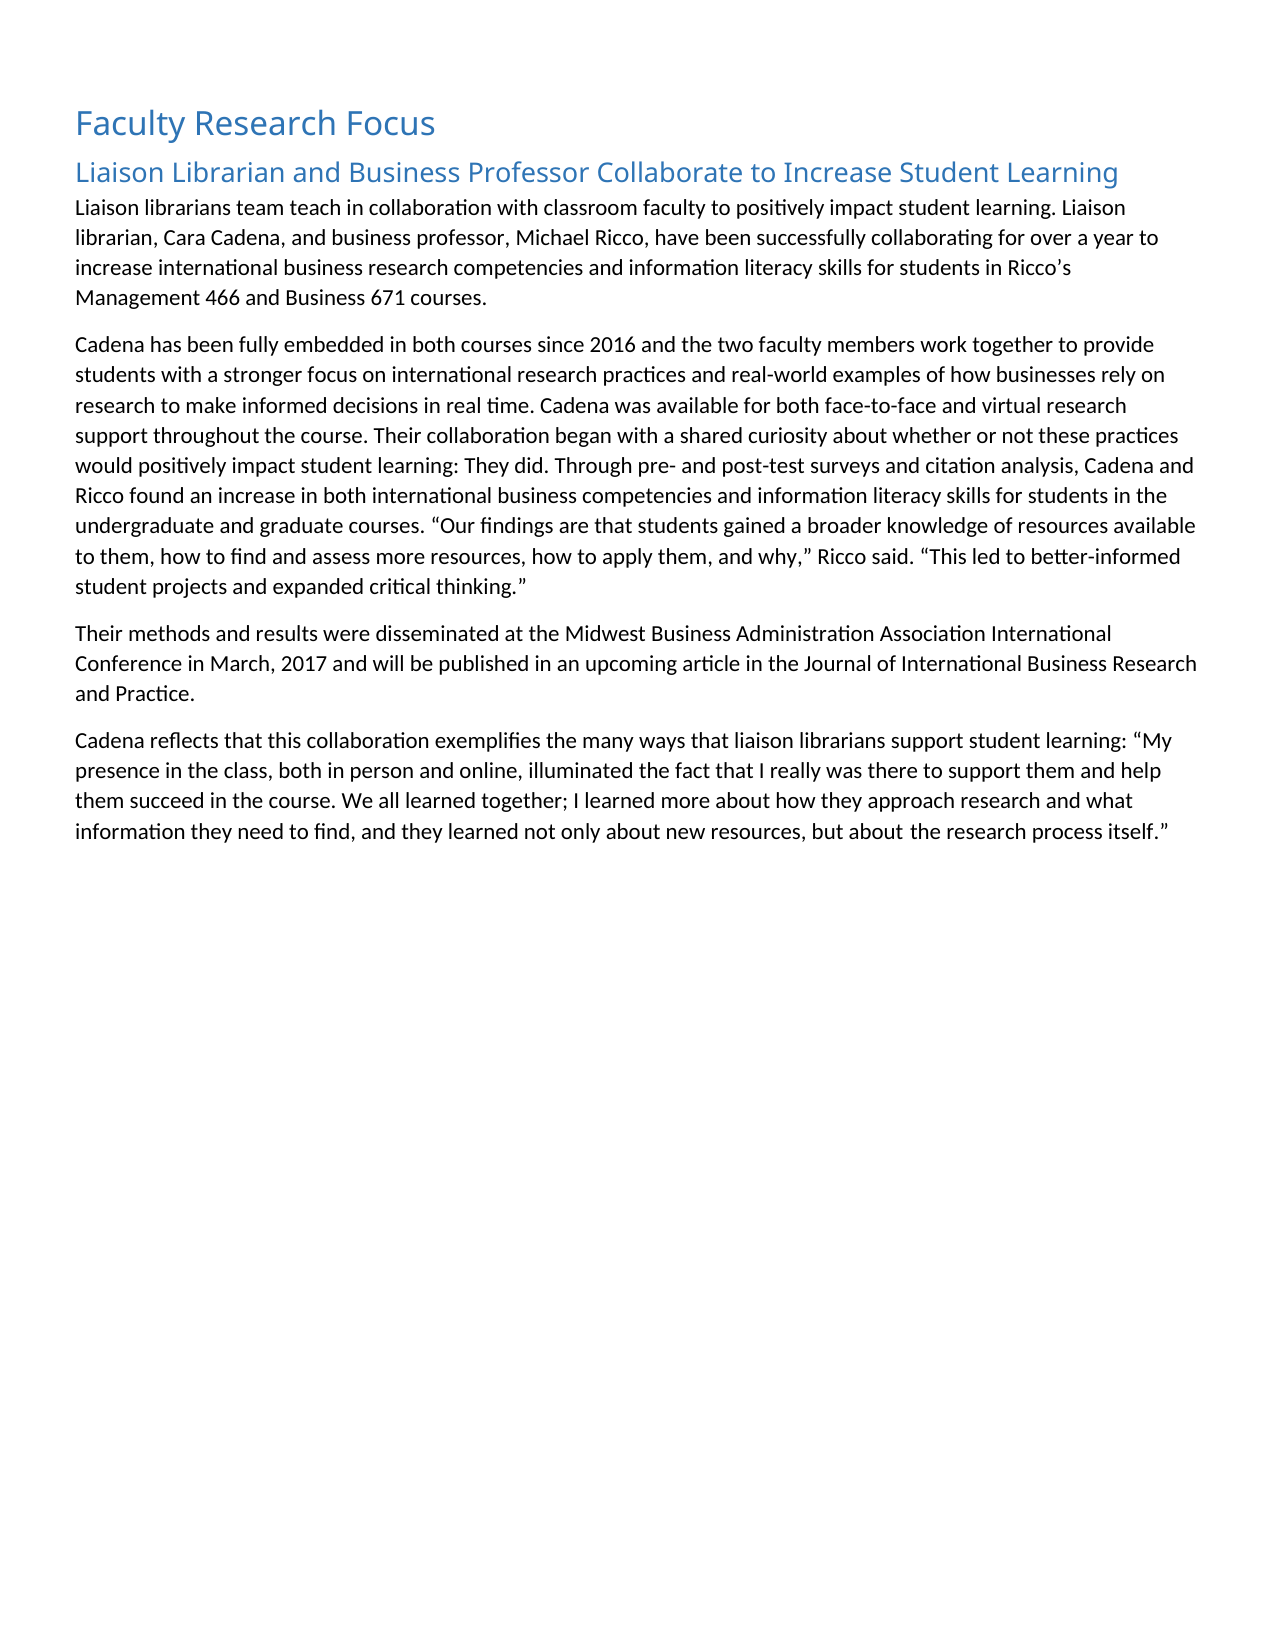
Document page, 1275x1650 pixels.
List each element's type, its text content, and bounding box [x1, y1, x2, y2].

text Cadena reflects that this collaboration exemplifies the many ways that liaison librarians support student learning: “My presence in the class, both in person and online, illuminated the fact that I really was there to support them and help them succeed in the course. We all learned together; I learned more about how they approach research and what information they need to find, and they learned not only about new resources, but about the research process itself.” [75, 726, 1200, 845]
text Liaison librarians team teach in collaboration with classroom faculty to positively impact student learning. Liaison librarian, Cara Cadena, and business professor, Michael Ricco, have been successfully collaborating for over a year to increase international business research competencies and information literacy skills for students in Ricco’s Management 466 and Business 671 courses. [75, 193, 1200, 312]
subtitle Faculty Research Focus [75, 100, 1200, 145]
subtitle Liaison Librarian and Business Professor Collaborate to Increase Student Learning [75, 153, 1200, 190]
text Cadena has been fully embedded in both courses since 2016 and the two faculty members work together to provide students with a stronger focus on international research practices and real-world examples of how businesses rely on research to make informed decisions in real time. Cadena was available for both face-to-face and virtual research support throughout the course. Their collaboration began with a shared curiosity about whether or not these practices would positively impact student learning: They did. Through pre- and post-test surveys and citation analysis, Cadena and Ricco found an increase in both international business competencies and information literacy skills for students in the undergraduate and graduate courses. “Our findings are that students gained a broader knowledge of resources available to them, how to find and assess more resources, how to apply them, and why,” Ricco said. “This led to better-informed student projects and expanded critical thinking.” [75, 330, 1200, 600]
text Their methods and results were disseminated at the Midwest Business Administration Association International Conference in March, 2017 and will be published in an upcoming article in the Journal of International Business Research and Practice. [75, 619, 1200, 707]
